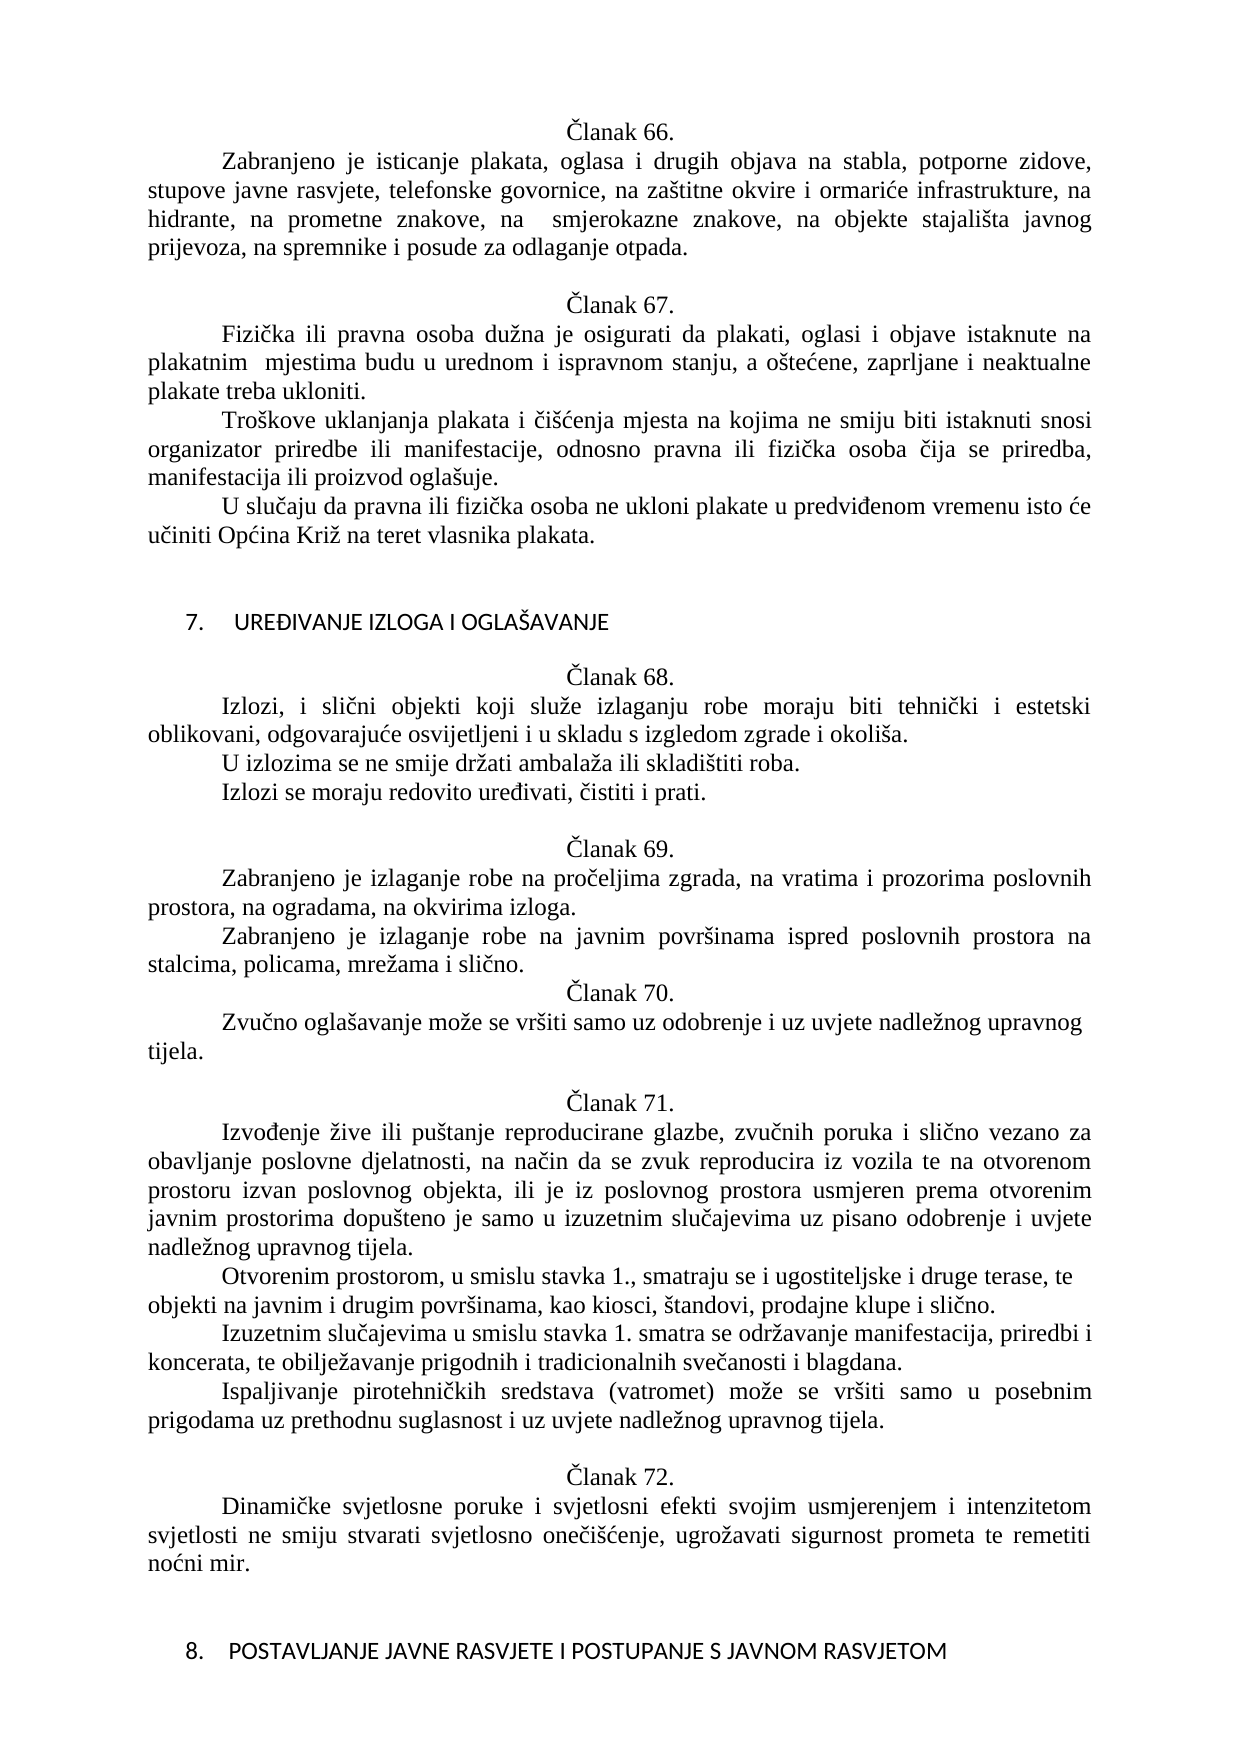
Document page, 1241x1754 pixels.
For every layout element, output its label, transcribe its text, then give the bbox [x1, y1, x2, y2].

text Članak 68. [148, 662, 1093, 691]
text Članak 70. [148, 978, 1093, 1007]
text Članak 72. [148, 1462, 1093, 1491]
text Zvučno oglašavanje može se vršiti samo uz odobrenje i uz uvjete nadležnog upravnog tijela. [148, 1007, 1093, 1064]
text Fizička ili pravna osoba dužna je osigurati da plakati, oglasi i objave istaknute na plakatnim mjestima budu u urednom i ispravnom stanju, a oštećene, zaprljane i neaktualne plakate treba ukloniti. [148, 319, 1093, 405]
text Zabranjeno je izlaganje robe na javnim površinama ispred poslovnih prostora na stalcima, policama, mrežama i slično. [148, 921, 1093, 978]
list UREĐIVANJE IZLOGA I OGLAŠAVANJE [185, 606, 1093, 637]
text Članak 66. [148, 117, 1093, 146]
text U izlozima se ne smije držati ambalaža ili skladištiti roba. [148, 748, 1093, 777]
text Izuzetnim slučajevima u smislu stavka 1. smatra se održavanje manifestacija, priredbi i koncerata, te obilježavanje prigodnih i tradicionalnih svečanosti i blagdana. [148, 1318, 1093, 1376]
text Izlozi se moraju redovito uređivati, čistiti i prati. [148, 777, 1093, 806]
text Izlozi, i slični objekti koji služe izlaganju robe moraju biti tehnički i estetski oblikovani, odgovarajuće osvijetljeni i u skladu s izgledom zgrade i okoliša. [148, 691, 1093, 748]
text Otvorenim prostorom, u smislu stavka 1., smatraju se i ugostiteljske i druge terase, te objekti na javnim i drugim površinama, kao kiosci, štandovi, prodajne klupe i slično. [148, 1261, 1093, 1318]
text Članak 67. [148, 290, 1093, 319]
text Troškove uklanjanja plakata i čišćenja mjesta na kojima ne smiju biti istaknuti snosi organizator priredbe ili manifestacije, odnosno pravna ili fizička osoba čija se priredba, manifestacija ili proizvod oglašuje. [148, 405, 1093, 491]
text Zabranjeno je isticanje plakata, oglasa i drugih objava na stabla, potporne zidove, stupove javne rasvjete, telefonske govornice, na zaštitne okvire i ormariće infrastrukture, na hidrante, na prometne znakove, na smjerokazne znakove, na objekte stajališta javnog prijevoza, na spremnike i posude za odlaganje otpada. [148, 146, 1093, 261]
text Izvođenje žive ili puštanje reproducirane glazbe, zvučnih poruka i slično vezano za obavljanje poslovne djelatnosti, na način da se zvuk reproducira iz vozila te na otvorenom prostoru izvan poslovnog objekta, ili je iz poslovnog prostora usmjeren prema otvorenim javnim prostorima dopušteno je samo u izuzetnim slučajevima uz pisano odobrenje i uvjete nadležnog upravnog tijela. [148, 1117, 1093, 1261]
text Članak 71. [148, 1088, 1093, 1117]
list POSTAVLJANJE JAVNE RASVJETE I POSTUPANJE S JAVNOM RASVJETOM [185, 1635, 1093, 1665]
text Ispaljivanje pirotehničkih sredstava (vatromet) može se vršiti samo u posebnim prigodama uz prethodnu suglasnost i uz uvjete nadležnog upravnog tijela. [148, 1376, 1093, 1433]
text Zabranjeno je izlaganje robe na pročeljima zgrada, na vratima i prozorima poslovnih prostora, na ogradama, na okvirima izloga. [148, 863, 1093, 921]
text Članak 69. [148, 834, 1093, 863]
text Dinamičke svjetlosne poruke i svjetlosni efekti svojim usmjerenjem i intenzitetom svjetlosti ne smiju stvarati svjetlosno onečišćenje, ugrožavati sigurnost prometa te remetiti noćni mir. [148, 1491, 1093, 1577]
text U slučaju da pravna ili fizička osoba ne ukloni plakate u predviđenom vremenu isto će učiniti Općina Križ na teret vlasnika plakata. [148, 491, 1093, 549]
